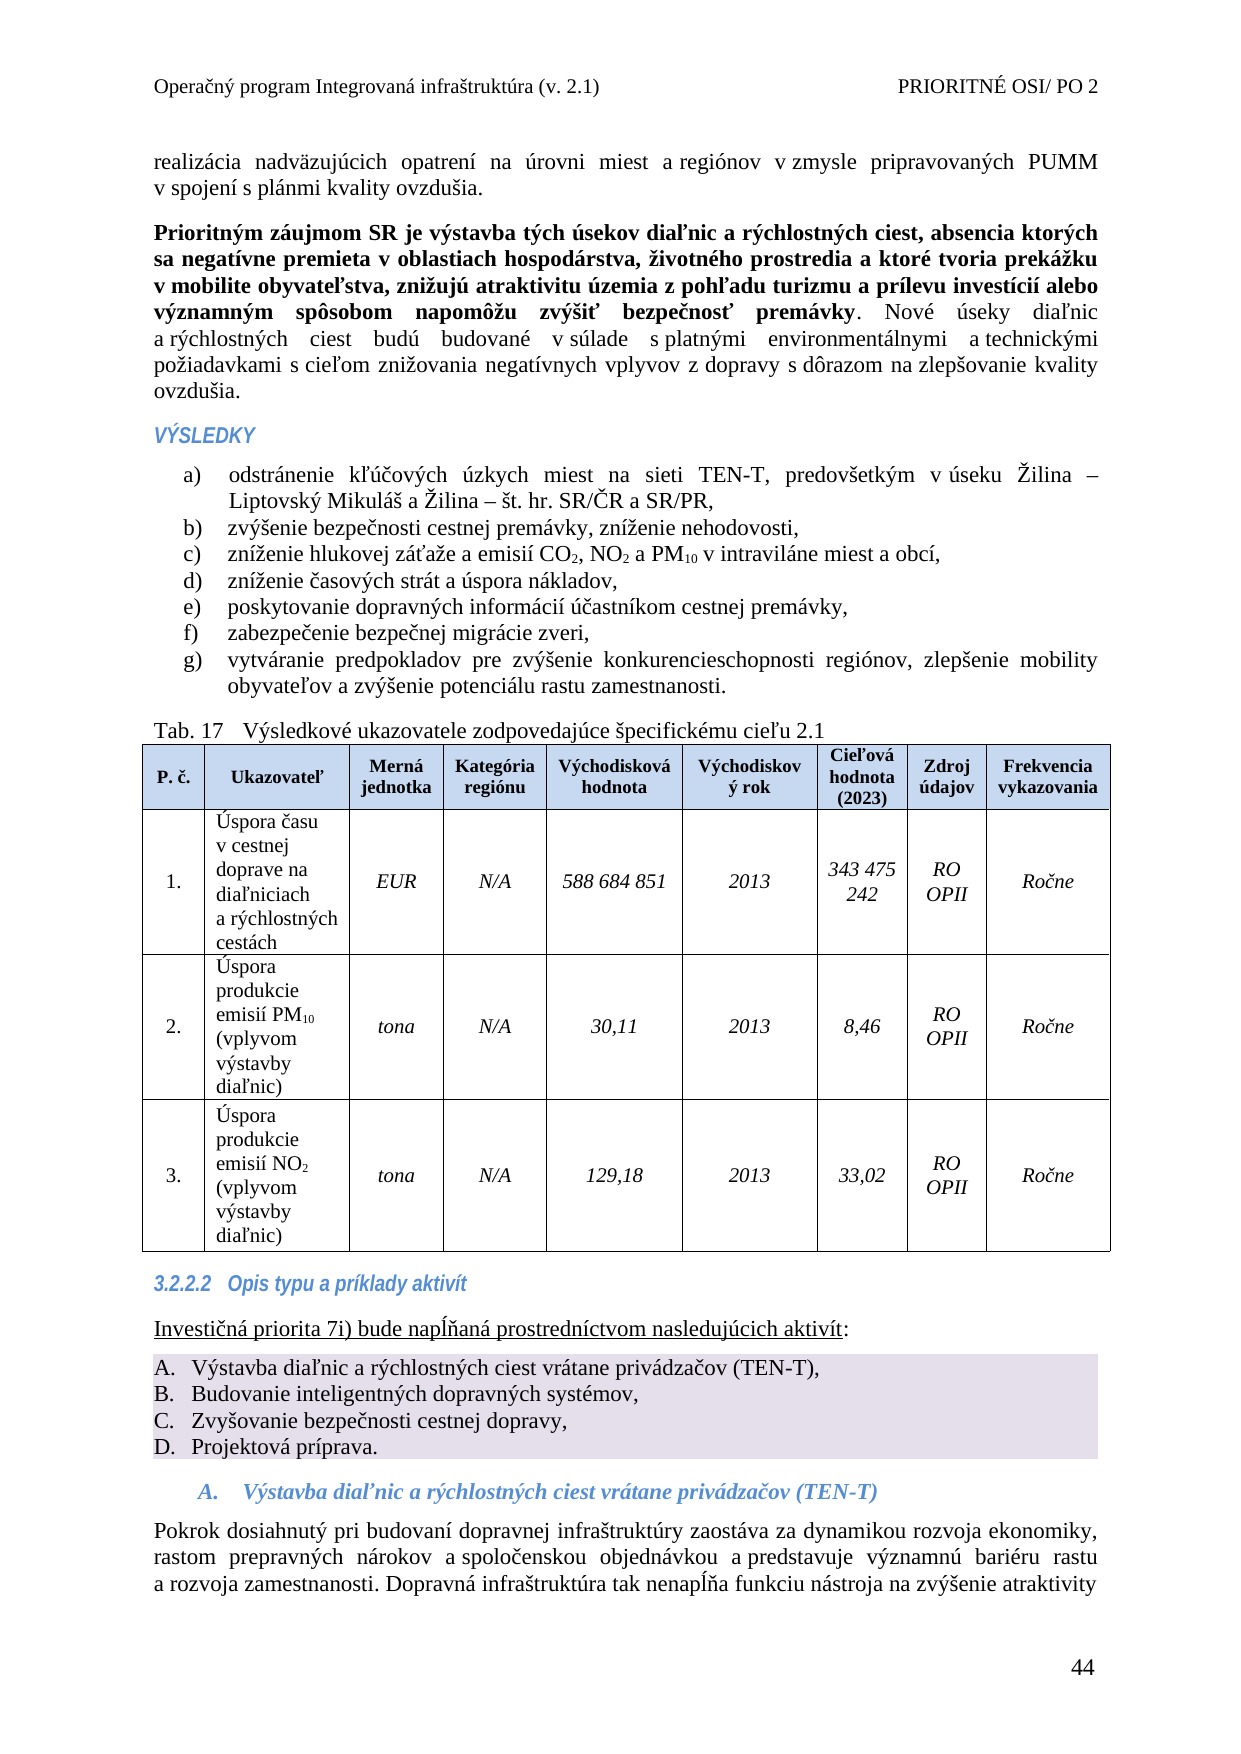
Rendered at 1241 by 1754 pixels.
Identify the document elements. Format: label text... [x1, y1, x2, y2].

table_cell RO OPII [908, 955, 986, 1098]
list Zvyšovanie bezpečnosti cestnej dopravy, [153, 1407, 1098, 1433]
table_cell 3. [143, 1100, 204, 1251]
table_cell N/A [444, 955, 546, 1098]
text Výsledkové ukazovatele zodpovedajúce špecifickému cieľu 2.1 [153, 717, 1098, 743]
list vytváranie predpokladov pre zvýšenie konkurencieschopnosti regiónov, zlepšenie mobility obyvateľov a zvýšenie potenciálu rastu zamestnanosti. [183, 646, 1098, 698]
list zvýšenie bezpečnosti cestnej premávky, zníženie nehodovosti, [183, 514, 1098, 540]
table_cell 343 475 242 [818, 810, 907, 954]
list Projektová príprava. [153, 1433, 1098, 1459]
table_header Cieľová hodnota (2023) [818, 745, 907, 809]
table_cell tona [350, 1100, 443, 1251]
table_header Ukazovateľ [205, 745, 349, 809]
text Investičná priorita 7i) bude napĺňaná prostredníctvom nasledujúcich aktivít: [153, 1315, 1098, 1341]
table_header Frekvencia vykazovania [987, 745, 1110, 809]
list zníženie časových strát a úspora nákladov, [183, 567, 1098, 593]
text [153, 1517, 1098, 1596]
table_cell Ročne [987, 809, 1110, 954]
list poskytovanie dopravných informácií účastníkom cestnej premávky, [183, 593, 1098, 619]
list zníženie hlukovej záťaže a emisií CO2, NO2 a PM10 v intraviláne miest a obcí, [183, 540, 1098, 567]
list zabezpečenie bezpečnej migrácie zveri, [183, 619, 1098, 646]
table_cell tona [350, 955, 443, 1098]
table_cell 588 684 851 [547, 810, 682, 954]
table_cell 2013 [683, 810, 817, 954]
table_header P. č. [143, 745, 204, 809]
table_header Merná jednotka [350, 745, 443, 809]
text Opis typu a príklady aktivít [153, 1270, 1098, 1296]
table_cell 8,46 [818, 955, 907, 1098]
table_header Východiskový rok [683, 745, 817, 809]
table_cell 129,18 [547, 1100, 682, 1251]
list odstránenie kľúčových úzkych miest na sieti TEN-T, predovšetkým v úseku Žilina – Liptovský Mikuláš a Žilina – št. hr. SR/ČR a SR/PR, [183, 461, 1098, 514]
list Výstavba diaľnic a rýchlostných ciest vrátane privádzačov (TEN-T) [198, 1478, 1098, 1504]
table_cell 2013 [683, 1100, 817, 1251]
table_cell Úspora produkcie emisií PM10 (vplyvom výstavby diaľnic) [205, 955, 349, 1098]
text Prioritným záujmom SR je výstavba tých úsekov diaľnic a rýchlostných ciest, absencia ktorých sa negatívne premieta v oblastiach hospodárstva, životného prostredia a ktoré tvoria prekážku v mobilite obyvateľstva, znižujú atraktivitu územia z pohľadu turizmu a prílevu investícií alebo významným spôsobom napomôžu zvýšiť bezpečnosť premávky. Nové úseky diaľnic a rýchlostných ciest budú budované v súlade s platnými environmentálnymi a technickými požiadavkami s cieľom znižovania negatívnych vplyvov z dopravy s dôrazom na zlepšovanie kvality ovzdušia. [153, 219, 1098, 404]
table_cell Úspora produkcie emisií NO2 (vplyvom výstavby diaľnic) [205, 1100, 349, 1251]
table_cell N/A [444, 1100, 546, 1251]
table_cell 1. [143, 810, 204, 954]
table_header Kategória regiónu [444, 745, 546, 809]
table_cell 2. [143, 955, 204, 1098]
table_cell 33,02 [818, 1100, 907, 1251]
table_cell N/A [444, 810, 546, 954]
table_cell RO OPII [908, 810, 986, 954]
table_header Východisková hodnota [547, 745, 682, 809]
list Výstavba diaľnic a rýchlostných ciest vrátane privádzačov (TEN-T), [153, 1354, 1098, 1380]
text VÝSLEDKY [153, 422, 1098, 449]
table_header Zdroj údajov [908, 745, 986, 809]
table_cell EUR [350, 810, 443, 954]
table_cell Úspora času v cestnej doprave na diaľniciach a rýchlostných cestách [205, 810, 349, 954]
table_cell Ročne [987, 954, 1110, 1098]
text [153, 148, 1098, 200]
table_cell 2013 [683, 955, 817, 1098]
table_cell Ročne [987, 1099, 1110, 1251]
list Budovanie inteligentných dopravných systémov, [153, 1380, 1098, 1407]
table_cell 30,11 [547, 955, 682, 1098]
table_cell RO OPII [908, 1100, 986, 1251]
